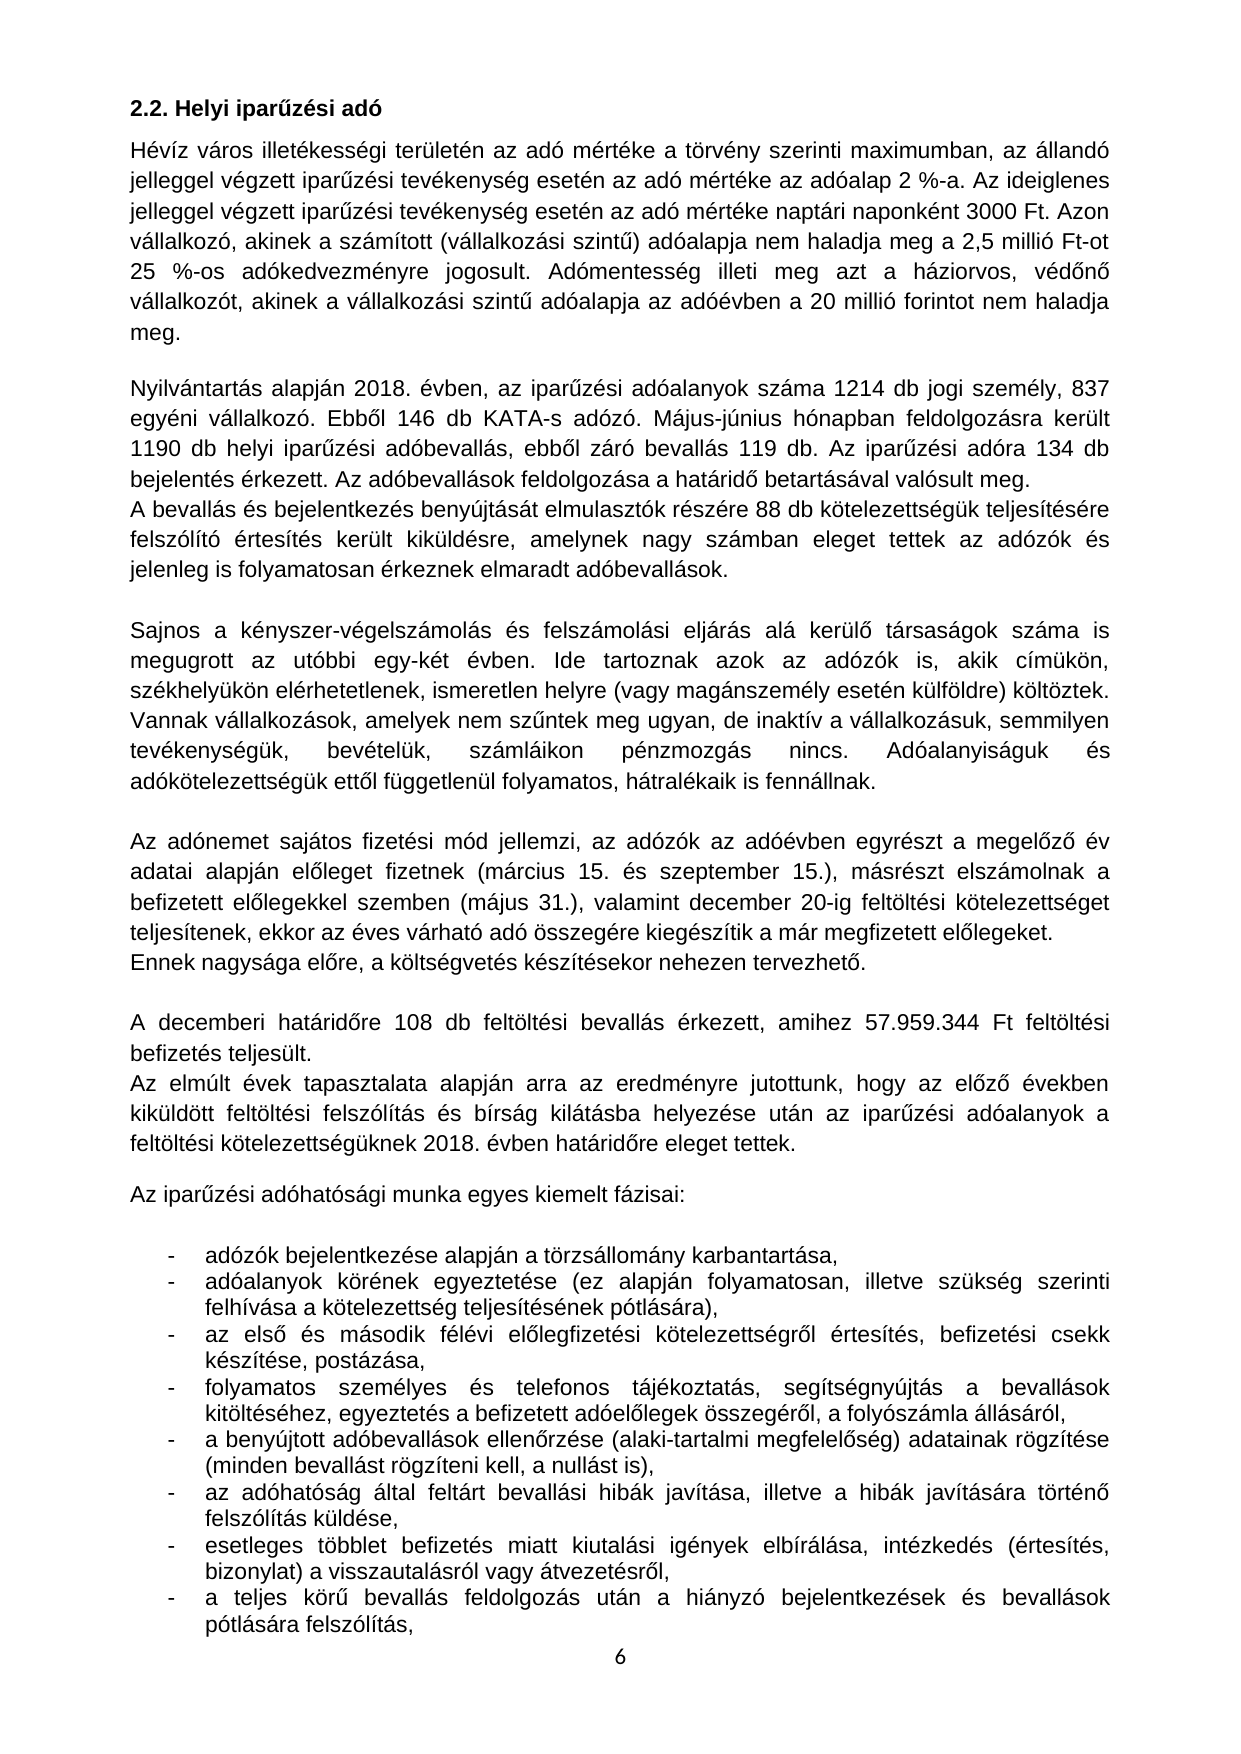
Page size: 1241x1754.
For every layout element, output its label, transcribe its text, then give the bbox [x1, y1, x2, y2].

text Az iparűzési adóhatósági munka egyes kiemelt fázisai: [130, 1181, 1110, 1208]
text Ennek nagysága előre, a költségvetés készítésekor nehezen tervezhető. [130, 949, 1110, 975]
text Nyilvántartás alapján 2018. évben, az iparűzési adóalanyok száma 1214 db jogi személy, 837 egyéni vállalkozó. Ebből 146 db KATA-s adózó. Május-június hónapban feldolgozásra került 1190 db helyi iparűzési adóbevallás, ebből záró bevallás 119 db. Az iparűzési adóra 134 db bejelentés érkezett. Az adóbevallások feldolgozása a határidő betartásával valósult meg. [130, 375, 1110, 492]
list a benyújtott adóbevallások ellenőrzése (alaki-tartalmi megfelelőség) adatainak rögzítése (minden bevallást rögzíteni kell, a nullást is), [167, 1426, 1110, 1479]
list adóalanyok körének egyeztetése (ez alapján folyamatosan, illetve szükség szerinti felhívása a kötelezettség teljesítésének pótlására), [167, 1268, 1110, 1321]
text 2.2. Helyi iparűzési adó [130, 94, 1110, 121]
list folyamatos személyes és telefonos tájékoztatás, segítségnyújtás a bevallások kitöltéséhez, egyeztetés a befizetett adóelőlegek összegéről, a folyószámla állásáról, [167, 1373, 1110, 1426]
text Az adónemet sajátos fizetési mód jellemzi, az adózók az adóévben egyrészt a megelőző év adatai alapján előleget fizetnek (március 15. és szeptember 15.), másrészt elszámolnak a befizetett előlegekkel szemben (május 31.), valamint december 20-ig feltöltési kötelezettséget teljesítenek, ekkor az éves várható adó összegére kiegészítik a már megfizetett előlegeket. [130, 828, 1110, 945]
text A decemberi határidőre 108 db feltöltési bevallás érkezett, amihez 57.959.344 Ft feltöltési befizetés teljesült. [130, 1009, 1110, 1066]
text Sajnos a kényszer-végelszámolás és felszámolási eljárás alá kerülő társaságok száma is megugrott az utóbbi egy-két évben. Ide tartoznak azok az adózók is, akik címükön, székhelyükön elérhetetlenek, ismeretlen helyre (vagy magánszemély esetén külföldre) költöztek. Vannak vállalkozások, amelyek nem szűntek meg ugyan, de inaktív a vállalkozásuk, semmilyen tevékenységük, bevételük, számláikon pénzmozgás nincs. Adóalanyiságuk és adókötelezettségük ettől függetlenül folyamatos, hátralékaik is fennállnak. [130, 617, 1110, 794]
list a teljes körű bevallás feldolgozás után a hiányzó bejelentkezések és bevallások pótlására felszólítás, [167, 1584, 1110, 1637]
list adózók bejelentkezése alapján a törzsállomány karbantartása, [167, 1242, 1110, 1268]
list az első és második félévi előlegfizetési kötelezettségről értesítés, befizetési csekk készítése, postázása, [167, 1321, 1110, 1373]
text Az elmúlt évek tapasztalata alapján arra az eredményre jutottunk, hogy az előző években kiküldött feltöltési felszólítás és bírság kilátásba helyezése után az iparűzési adóalanyok a feltöltési kötelezettségüknek 2018. évben határidőre eleget tettek. [130, 1070, 1110, 1157]
text Hévíz város illetékességi területén az adó mértéke a törvény szerinti maximumban, az állandó jelleggel végzett iparűzési tevékenység esetén az adó mértéke az adóalap 2 %-a. Az ideiglenes jelleggel végzett iparűzési tevékenység esetén az adó mértéke naptári naponként 3000 Ft. Azon vállalkozó, akinek a számított (vállalkozási szintű) adóalapja nem haladja meg a 2,5 millió Ft-ot 25 %-os adókedvezményre jogosult. Adómentesség illeti meg azt a háziorvos, védőnő vállalkozót, akinek a vállalkozási szintű adóalapja az adóévben a 20 millió forintot nem haladja meg. [130, 137, 1110, 345]
list esetleges többlet befizetés miatt kiutalási igények elbírálása, intézkedés (értesítés, bizonylat) a visszautalásról vagy átvezetésről, [167, 1532, 1110, 1584]
list az adóhatóság által feltárt bevallási hibák javítása, illetve a hibák javítására történő felszólítás küldése, [167, 1479, 1110, 1532]
text A bevallás és bejelentkezés benyújtását elmulasztók részére 88 db kötelezettségük teljesítésére felszólító értesítés került kiküldésre, amelynek nagy számban eleget tettek az adózók és jelenleg is folyamatosan érkeznek elmaradt adóbevallások. [130, 496, 1110, 583]
